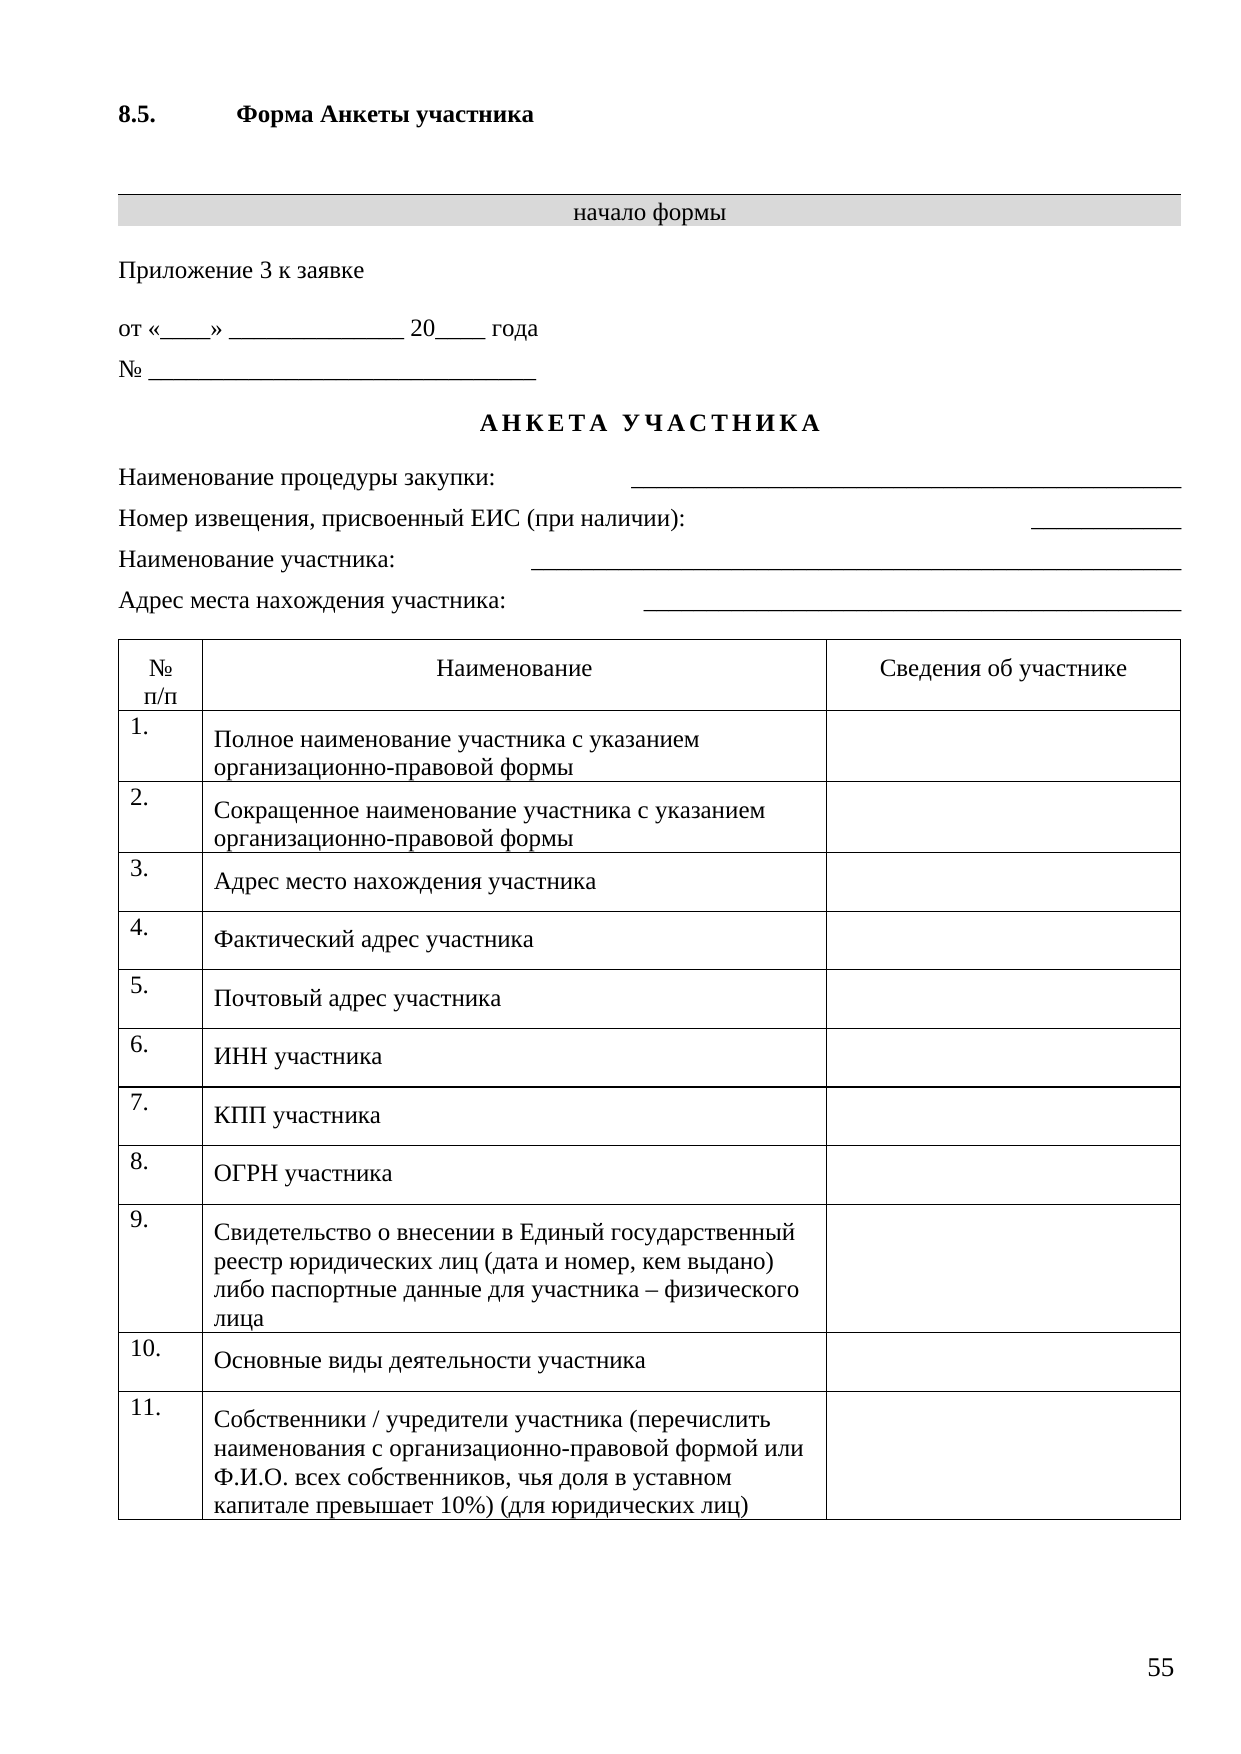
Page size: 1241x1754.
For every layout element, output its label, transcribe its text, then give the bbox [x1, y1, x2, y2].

text Приложение 3 к заявке [118, 255, 1181, 284]
table_cell [827, 782, 1180, 852]
table_cell Адрес место нахождения участника [203, 853, 826, 911]
table_header № п/п [119, 640, 202, 710]
table_cell [827, 711, 1180, 781]
table_cell [827, 1088, 1180, 1145]
table_cell ОГРН участника [203, 1146, 826, 1203]
table_header Наименование [203, 640, 826, 710]
table_cell Основные виды деятельности участника [203, 1333, 826, 1391]
table_header Сведения об участнике [827, 640, 1180, 710]
table_cell Фактический адрес участника [203, 912, 826, 969]
table_cell [827, 1205, 1180, 1332]
text № _______________________________ [118, 354, 1181, 383]
table_cell [827, 1029, 1180, 1086]
table_cell Почтовый адрес участника [203, 970, 826, 1028]
table_cell [827, 970, 1180, 1028]
text Наименование участника: ____________________________________________________ [118, 544, 1181, 573]
table_cell [119, 1205, 202, 1332]
text Анкета участника [118, 408, 1181, 437]
text начало формы [118, 195, 1181, 226]
table_cell КПП участника [203, 1088, 826, 1145]
table_cell [827, 1146, 1180, 1203]
table_cell [119, 1333, 202, 1391]
table_cell [119, 853, 202, 911]
text Адрес места нахождения участника: ___________________________________________ [118, 585, 1181, 614]
text Наименование процедуры закупки: ____________________________________________ [118, 462, 1181, 490]
table_cell [119, 970, 202, 1028]
table_cell [119, 1146, 202, 1203]
table_cell [119, 1392, 202, 1519]
table_cell [119, 1088, 202, 1145]
table_cell [119, 782, 202, 852]
text Номер извещения, присвоенный ЕИС (при наличии): ____________ [118, 503, 1181, 532]
table_cell Собственники / учредители участника (перечислить наименования с организационно-правовой формой или Ф.И.О. всех собственников, чья доля в уставном капитале превышает 10%) (для юридических лиц) [203, 1392, 826, 1519]
text от «____» ______________ 20____ года [118, 313, 1181, 342]
table_cell ИНН участника [203, 1029, 826, 1086]
table_cell [827, 912, 1180, 969]
table_cell Сокращенное наименование участника с указанием организационно-правовой формы [203, 782, 826, 852]
text Форма Анкеты участника [118, 99, 1181, 128]
table_cell [119, 711, 202, 781]
table_cell [119, 1029, 202, 1086]
table_cell Полное наименование участника с указанием организационно-правовой формы [203, 711, 826, 781]
table_cell [827, 1392, 1180, 1519]
table_cell Свидетельство о внесении в Единый государственный реестр юридических лиц (дата и номер, кем выдано) либо паспортные данные для участника – физического лица [203, 1205, 826, 1332]
table_cell [827, 853, 1180, 911]
table_cell [827, 1333, 1180, 1391]
table_cell [119, 912, 202, 969]
